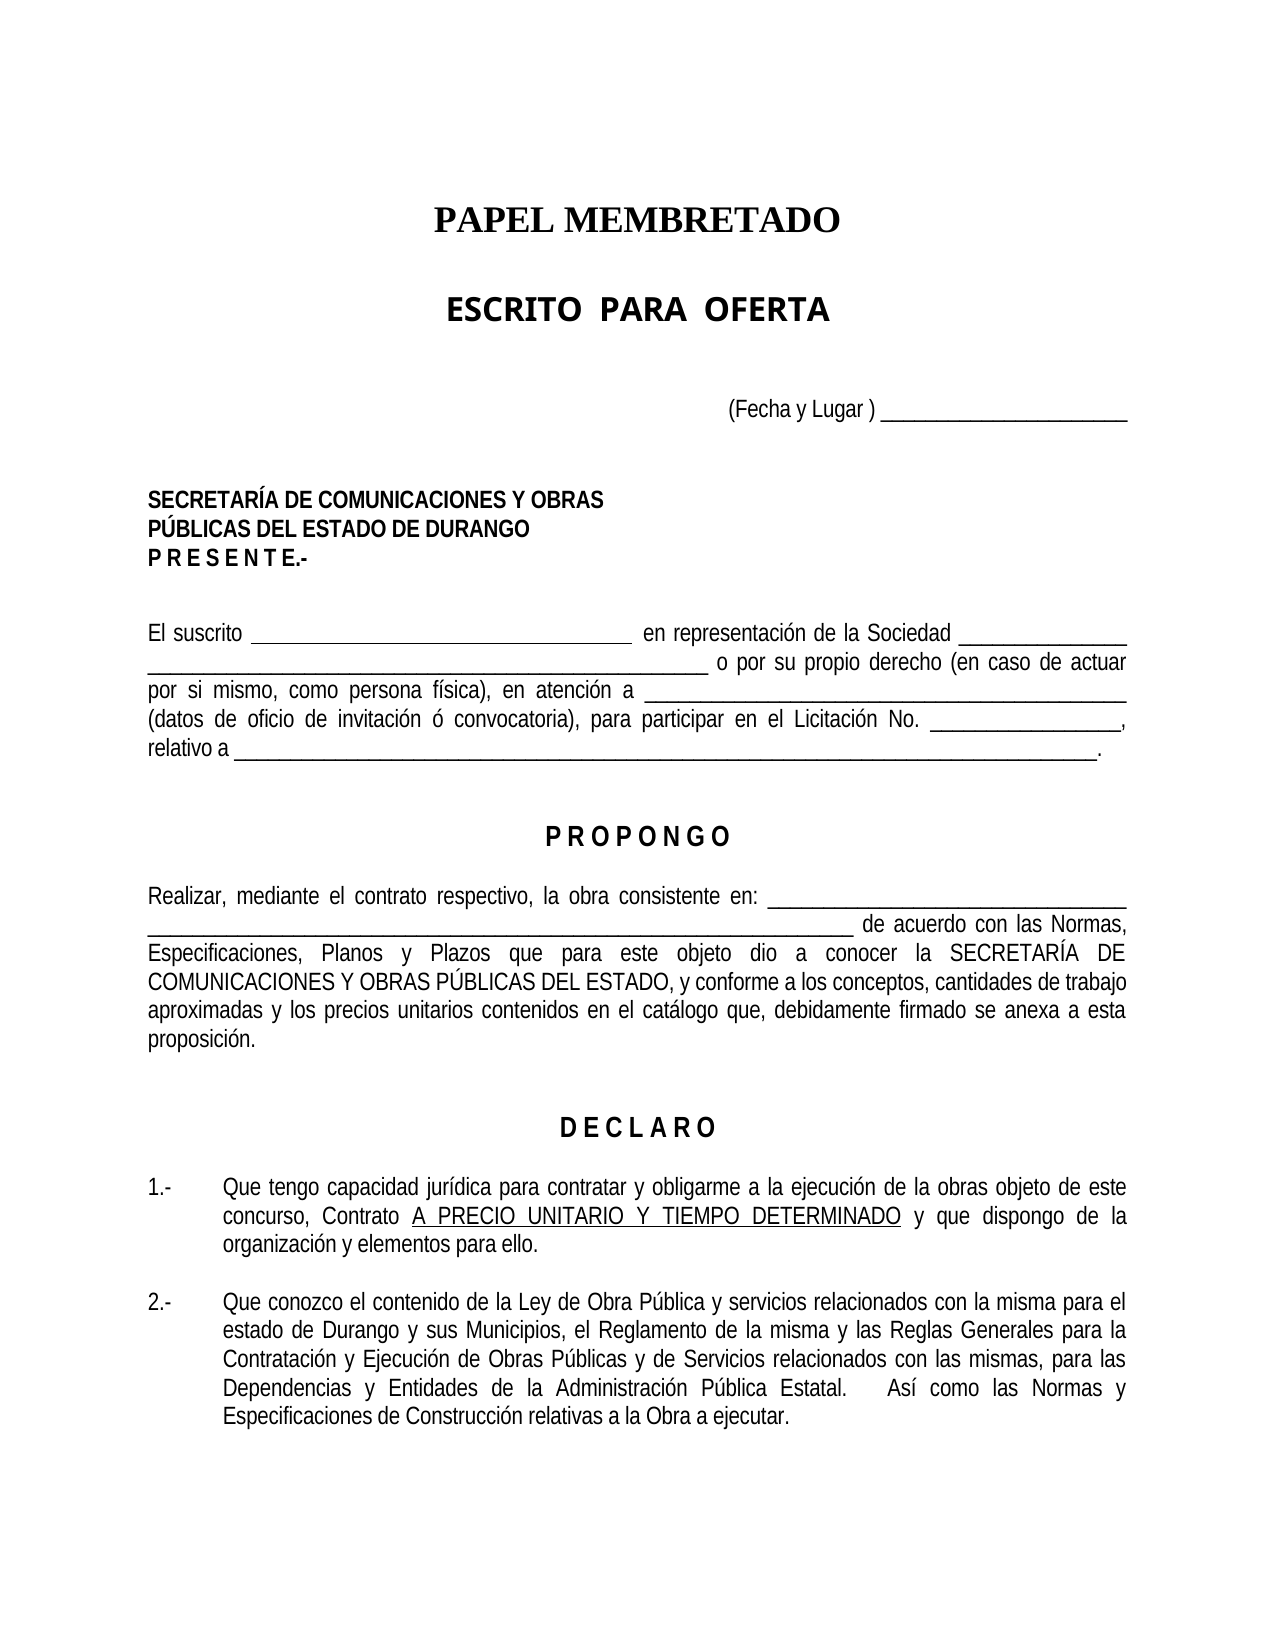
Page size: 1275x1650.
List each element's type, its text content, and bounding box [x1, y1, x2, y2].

text D E C L A R O [148, 1110, 1127, 1143]
text 1.- Que tengo capacidad jurídica para contratar y obligarme a la ejecución de la obras objeto de este concurso, Contrato A PRECIO UNITARIO Y TIEMPO DETERMINADO y que dispongo de la organización y elementos para ello. [148, 1172, 1127, 1258]
text Realizar, mediante el contrato respectivo, la obra consistente en: ________________________________ _______________________________________________________________ de acuerdo con las Normas, Especificaciones, Planos y Plazos que para este objeto dio a conocer la SECRETARÍA DE COMUNICACIONES Y OBRAS PÚBLICAS DEL ESTADO, y conforme a los conceptos, cantidades de trabajo aproximadas y los precios unitarios contenidos en el catálogo que, debidamente firmado se anexa a esta proposición. [148, 881, 1127, 1053]
text PÚBLICAS DEL ESTADO DE DURANGO [148, 514, 1127, 543]
text El suscrito en representación de la Sociedad _______________ __________________________________________________ o por su propio derecho (en caso de actuar por si mismo, como persona física), en atención a ___________________________________________ (datos de oficio de invitación ó convocatoria), para participar en el Licitación No. _________________, relativo a _____________________________________________________________________________. [148, 618, 1127, 761]
text (Fecha y Lugar ) ______________________ [148, 394, 1127, 423]
text PAPEL MEMBRETADO [148, 198, 1127, 241]
text 2.- Que conozco el contenido de la Ley de Obra Pública y servicios relacionados con la misma para el estado de Durango y sus Municipios, el Reglamento de la misma y las Reglas Generales para la Contratación y Ejecución de Obras Públicas y de Servicios relacionados con las mismas, para las Dependencias y Entidades de la Administración Pública Estatal. Así como las Normas y Especificaciones de Construcción relativas a la Obra a ejecutar. [148, 1287, 1127, 1430]
subtitle ESCRITO PARA OFERTA [148, 286, 1127, 332]
text P R E S E N T E.- [148, 543, 1127, 571]
text SECRETARÍA DE COMUNICACIONES Y OBRAS [148, 485, 1127, 514]
text P R O P O N G O [148, 819, 1127, 852]
